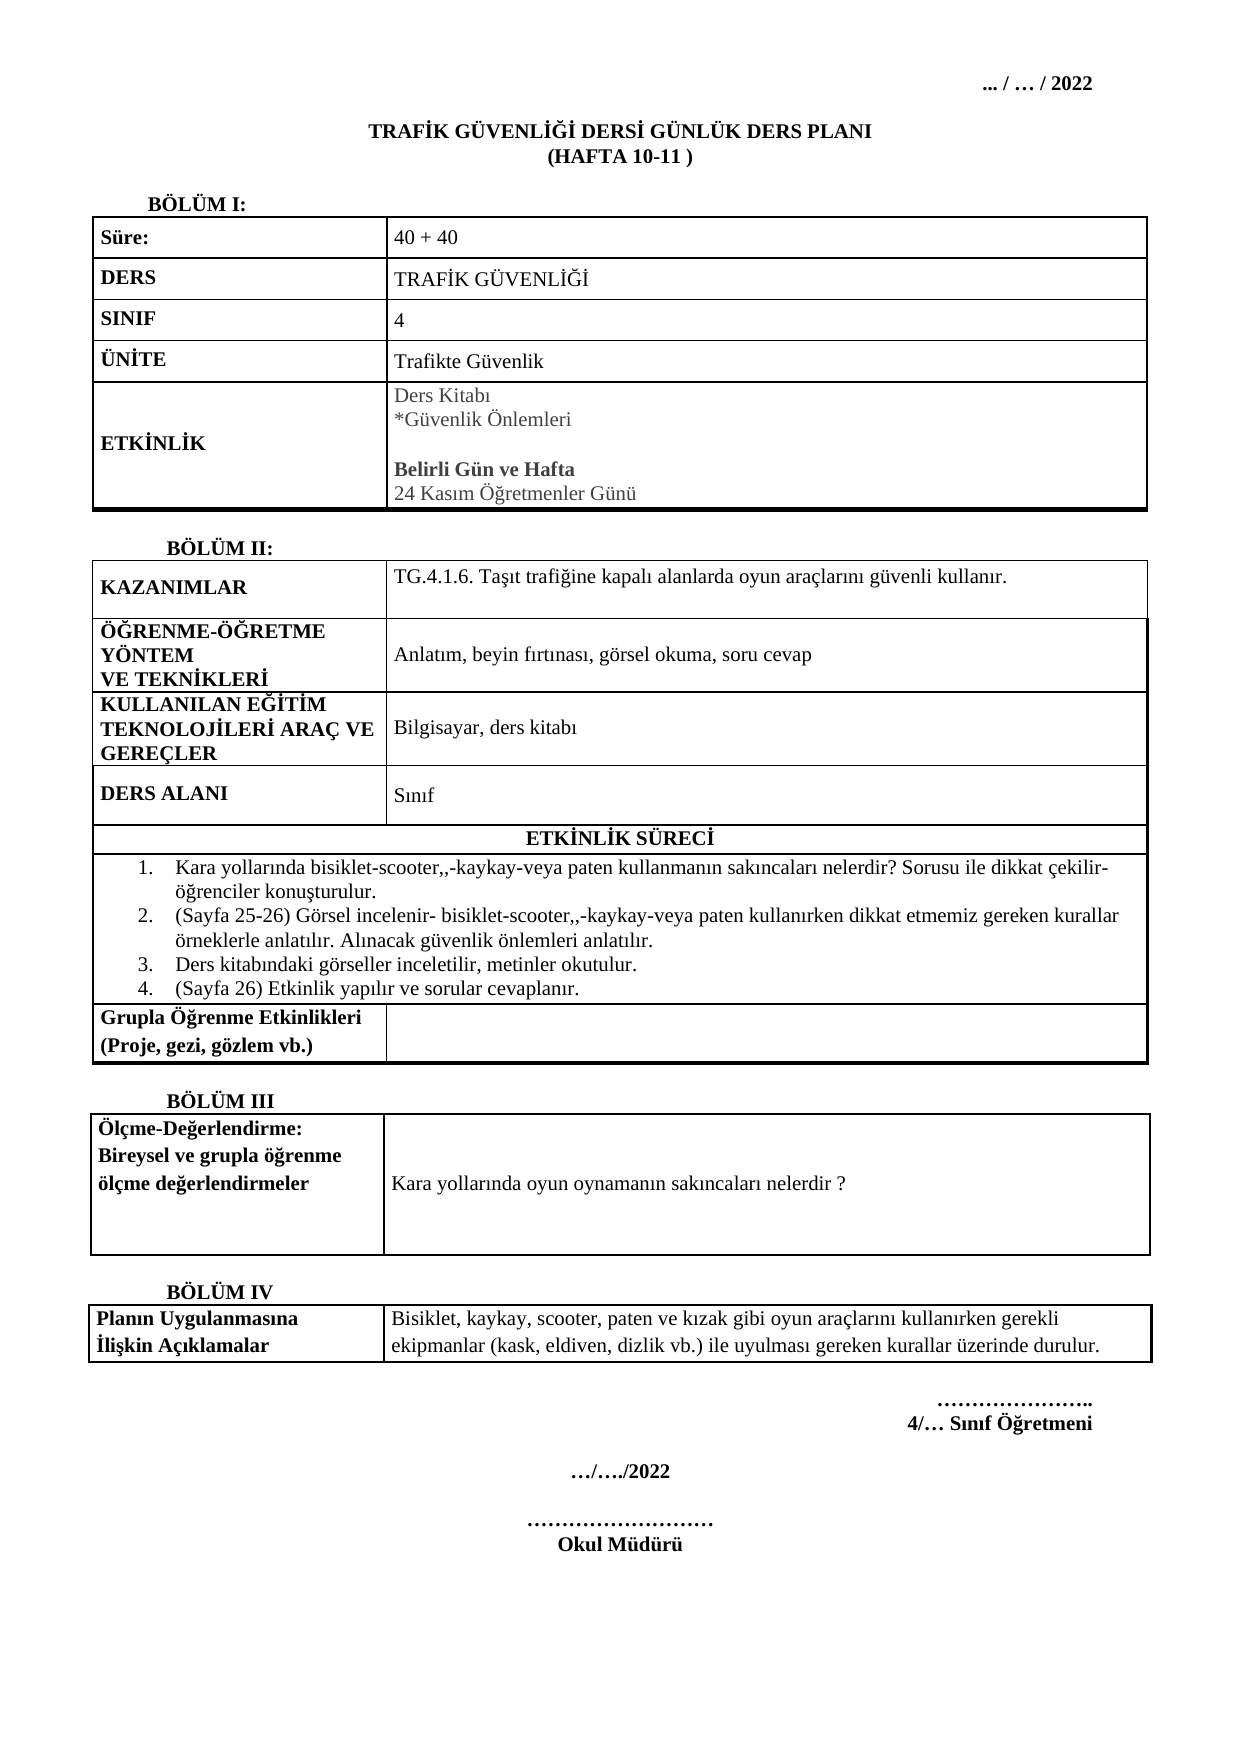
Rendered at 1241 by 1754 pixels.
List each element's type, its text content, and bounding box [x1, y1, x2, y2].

table_cell DERS ALANI [94, 766, 386, 824]
table_cell 4 [388, 300, 1146, 340]
text BÖLÜM II: [148, 536, 1092, 559]
table_cell Kara yollarında bisiklet-scooter,,-kaykay-veya paten kullanmanın sakıncaları nelerdir? Sorusu ile dikkat çekilir-öğrenciler konuşturulur. (Sayfa 25-26) Görsel incelenir- bisiklet-scooter,,-kaykay-veya paten kullanırken dikkat etmemiz gereken kurallar örneklerle anlatılır. Alınacak güvenlik önlemleri anlatılır. Ders kitabındaki görseller inceletilir, metinler okutulur. (Sayfa 26) Etkinlik yapılır ve sorular cevaplanır. [94, 855, 1146, 1003]
table_cell ETKİNLİK SÜRECİ [94, 826, 1146, 853]
text …/…./2022 [148, 1459, 1092, 1483]
table_cell Grupla Öğrenme Etkinlikleri (Proje, gezi, gözlem vb.) [94, 1005, 386, 1061]
table_cell KULLANILAN EĞİTİM TEKNOLOJİLERİ ARAÇ VE GEREÇLER [93, 693, 386, 764]
subtitle BÖLÜM III [148, 1089, 1092, 1113]
table_cell SINIF [94, 300, 386, 340]
table_header Planın Uygulanmasına İlişkin Açıklamalar [90, 1306, 383, 1361]
table_cell Sınıf [387, 766, 1146, 824]
table_header KAZANIMLAR [93, 561, 386, 618]
table_header TG.4.1.6. Taşıt trafiğine kapalı alanlarda oyun araçlarını güvenli kullanır. [387, 561, 1147, 618]
table_header 40 + 40 [388, 218, 1146, 257]
table_cell ÜNİTE [94, 341, 386, 381]
text 4/… Sınıf Öğretmeni [148, 1411, 1092, 1435]
table_cell ETKİNLİK [94, 383, 386, 507]
text Okul Müdürü [148, 1531, 1092, 1556]
table_cell Bilgisayar, ders kitabı [387, 693, 1146, 764]
table_cell Ders Kitabı *Güvenlik Önlemleri Belirli Gün ve Hafta 24 Kasım Öğretmenler Günü [388, 383, 1146, 507]
subtitle BÖLÜM IV [148, 1279, 1092, 1304]
text BÖLÜM I: [148, 192, 1092, 216]
text (HAFTA 10-11 ) [148, 143, 1092, 168]
table_header Ölçme-Değerlendirme: Bireysel ve grupla öğrenme ölçme değerlendirmeler [92, 1115, 383, 1253]
text ... / … / 2022 [148, 71, 1092, 95]
table_header Kara yollarında oyun oynamanın sakıncaları nelerdir ? [385, 1115, 1149, 1253]
table_cell DERS [94, 259, 386, 298]
table_cell ÖĞRENME-ÖĞRETME YÖNTEM VE TEKNİKLERİ [93, 619, 386, 691]
table_header Süre: [94, 218, 386, 257]
table_cell Anlatım, beyin fırtınası, görsel okuma, soru cevap [387, 619, 1146, 691]
table_cell Trafikte Güvenlik [388, 341, 1146, 381]
table_cell [387, 1005, 1146, 1061]
table_header Bisiklet, kaykay, scooter, paten ve kızak gibi oyun araçlarını kullanırken gerekli ekipmanlar (kask, eldiven, dizlik vb.) ile uyulması gereken kurallar üzerinde durulur. [385, 1306, 1150, 1361]
table_cell TRAFİK GÜVENLİĞİ [388, 259, 1146, 298]
text ……………………… [148, 1507, 1092, 1531]
text ………………….. [148, 1387, 1092, 1411]
text TRAFİK GÜVENLİĞİ DERSİ GÜNLÜK DERS PLANI [148, 119, 1092, 143]
